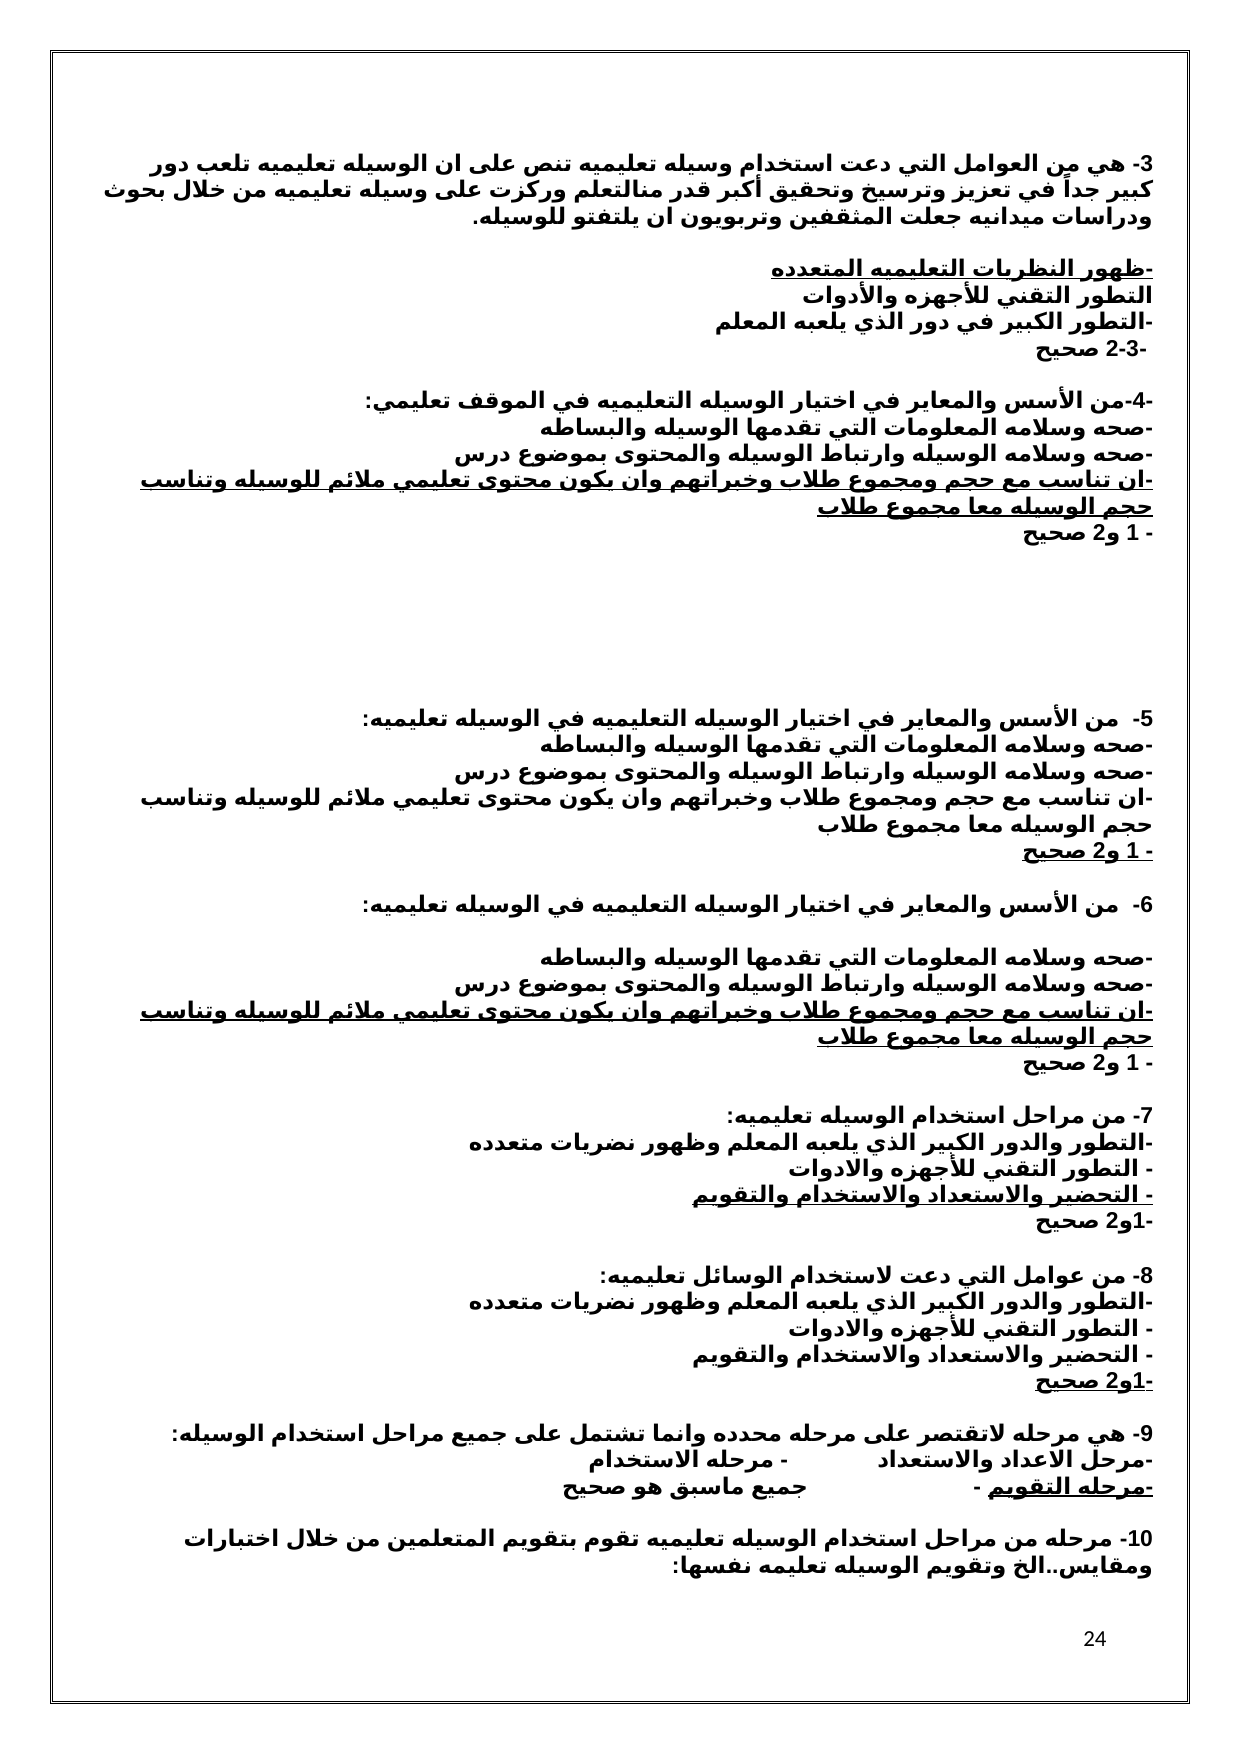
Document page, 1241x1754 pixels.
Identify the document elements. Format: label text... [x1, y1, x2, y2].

text -2-3 صحيح [103, 334, 1153, 361]
text 6- من الأسس والمعاير في اختيار الوسيله التعليميه في الوسيله تعليميه: [103, 891, 1153, 918]
text 9- هي مرحله لاتقتصر على مرحله محدده وانما تشتمل على جميع مراحل استخدام الوسيله: -مرحل الاعداد والاستعداد - مرحله الاستخدام -مرحله التقويم - جميع ماسبق هو صحيح [103, 1420, 1153, 1499]
text -4-من الأسس والمعاير في اختيار الوسيله التعليميه في الموقف تعليمي: -صحه وسلامه المعلومات التي تقدمها الوسيله والبساطه -صحه وسلامه الوسيله وارتباط الوسيله والمحتوى بموضوع درس -ان تناسب مع حجم ومجموع طلاب وخبراتهم وان يكون محتوى تعليمي ملائم للوسيله وتناسب حجم الوسيله معا مجموع طلاب - 1 و2 صحيح [103, 387, 1153, 573]
text التطور التقني للأجهزه والأدوات [103, 282, 1153, 308]
text -التطور الكبير في دور الذي يلعبه المعلم [103, 308, 1153, 334]
text 5- من الأسس والمعاير في اختيار الوسيله التعليميه في الوسيله تعليميه: -صحه وسلامه المعلومات التي تقدمها الوسيله والبساطه -صحه وسلامه الوسيله وارتباط الوسيله والمحتوى بموضوع درس -ان تناسب مع حجم ومجموع طلاب وخبراتهم وان يكون محتوى تعليمي ملائم للوسيله وتناسب حجم الوسيله معا مجموع طلاب - 1 و2 صحيح [103, 679, 1153, 891]
text 3- هي من العوامل التي دعت استخدام وسيله تعليميه تنص على ان الوسيله تعليميه تلعب دور كبير جداً في تعزيز وترسيخ وتحقيق أكبر قدر منالتعلم وركزت على وسيله تعليميه من خلال بحوث ودراسات ميدانيه جعلت المثقفين وتربويون ان يلتفتو للوسيله. [103, 150, 1153, 229]
text -ظهور النظريات التعليميه المتعدده [103, 255, 1153, 282]
text -صحه وسلامه المعلومات التي تقدمها الوسيله والبساطه -صحه وسلامه الوسيله وارتباط الوسيله والمحتوى بموضوع درس -ان تناسب مع حجم ومجموع طلاب وخبراتهم وان يكون محتوى تعليمي ملائم للوسيله وتناسب حجم الوسيله معا مجموع طلاب - 1 و2 صحيح [103, 944, 1153, 1076]
text 7- من مراحل استخدام الوسيله تعليميه: -التطور والدور الكبير الذي يلعبه المعلم وظهور نضريات متعدده - التطور التقني للأجهزه والادوات - التحضير والاستعداد والاستخدام والتقويم -1و2 صحيح [103, 1102, 1153, 1262]
text 8- من عوامل التي دعت لاستخدام الوسائل تعليميه: -التطور والدور الكبير الذي يلعبه المعلم وظهور نضريات متعدده - التطور التقني للأجهزه والادوات - التحضير والاستعداد والاستخدام والتقويم -1و2 صحيح [103, 1262, 1153, 1394]
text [103, 1525, 1153, 1578]
